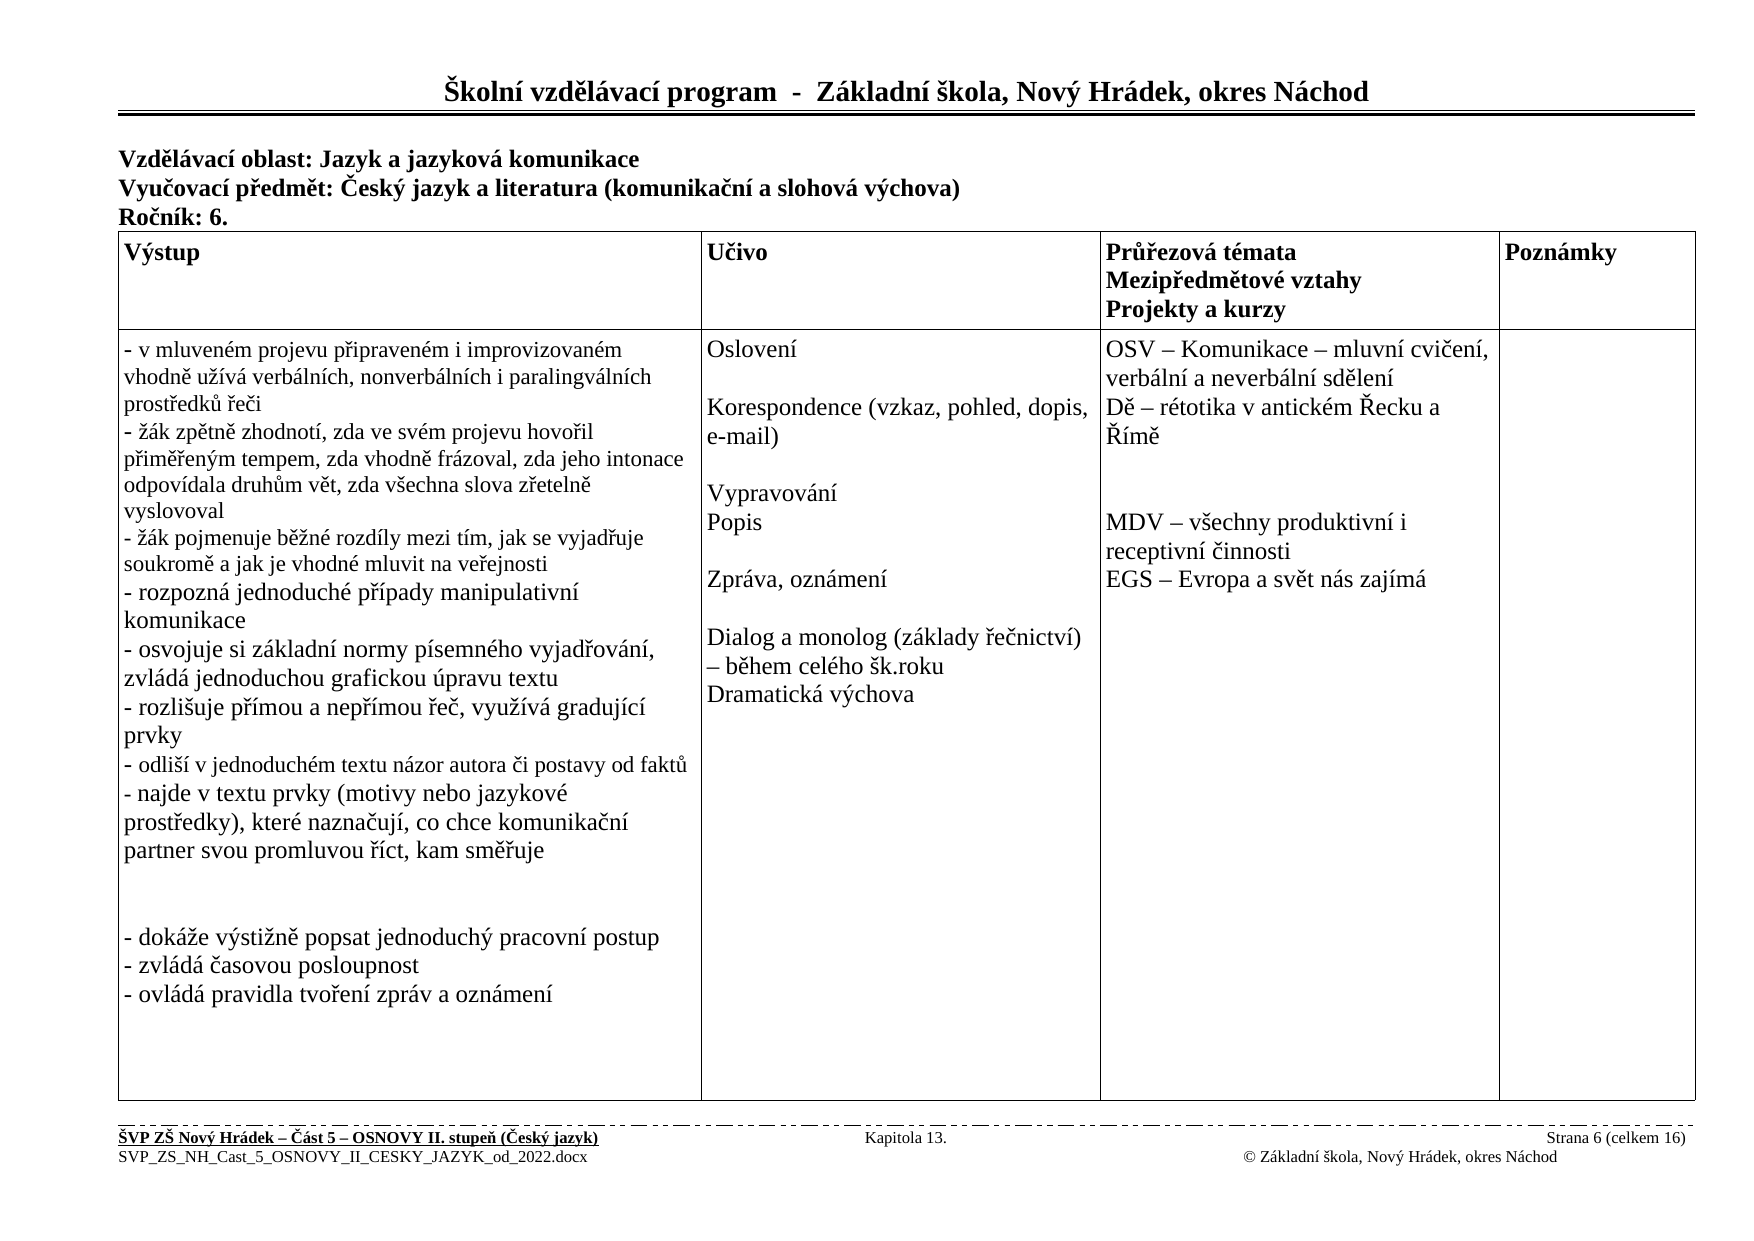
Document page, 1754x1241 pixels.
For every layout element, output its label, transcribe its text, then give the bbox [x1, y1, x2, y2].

table_header Průřezová témata Mezipředmětové vztahy Projekty a kurzy [1101, 232, 1499, 329]
table_cell - v mluveném projevu připraveném i improvizovaném vhodně užívá verbálních, nonverbálních i paralingválních prostředků řeči - žák zpětně zhodnotí, zda ve svém projevu hovořil přiměřeným tempem, zda vhodně frázoval, zda jeho intonace odpovídala druhům vět, zda všechna slova zřetelně vyslovoval - žák pojmenuje běžné rozdíly mezi tím, jak se vyjadřuje soukromě a jak je vhodné mluvit na veřejnosti - rozpozná jednoduché případy manipulativní komunikace - osvojuje si základní normy písemného vyjadřování, zvládá jednoduchou grafickou úpravu textu - rozlišuje přímou a nepřímou řeč, využívá gradující prvky - odliší v jednoduchém textu názor autora či postavy od faktů - najde v textu prvky (motivy nebo jazykové prostředky), které naznačují, co chce komunikační partner svou promluvou říct, kam směřuje - dokáže výstižně popsat jednoduchý pracovní postup - zvládá časovou posloupnost - ovládá pravidla tvoření zpráv a oznámení [119, 330, 701, 1100]
table_cell [1500, 330, 1695, 1100]
table_header Výstup [119, 232, 701, 329]
text Vzdělávací oblast: Jazyk a jazyková komunikace [118, 144, 1695, 173]
table_header Poznámky [1500, 232, 1695, 329]
text Ročník: 6. [118, 202, 1695, 231]
text Vyučovací předmět: Český jazyk a literatura (komunikační a slohová výchova) [118, 173, 1695, 202]
table_cell Oslovení Korespondence (vzkaz, pohled, dopis, e-mail) Vypravování Popis Zpráva, oznámení Dialog a monolog (základy řečnictví) – během celého šk.roku Dramatická výchova [702, 330, 1100, 1100]
table_header Učivo [702, 232, 1100, 329]
table_cell OSV – Komunikace – mluvní cvičení, verbální a neverbální sdělení Dě – rétotika v antickém Řecku a Římě MDV – všechny produktivní i receptivní činnosti EGS – Evropa a svět nás zajímá [1101, 330, 1499, 1100]
